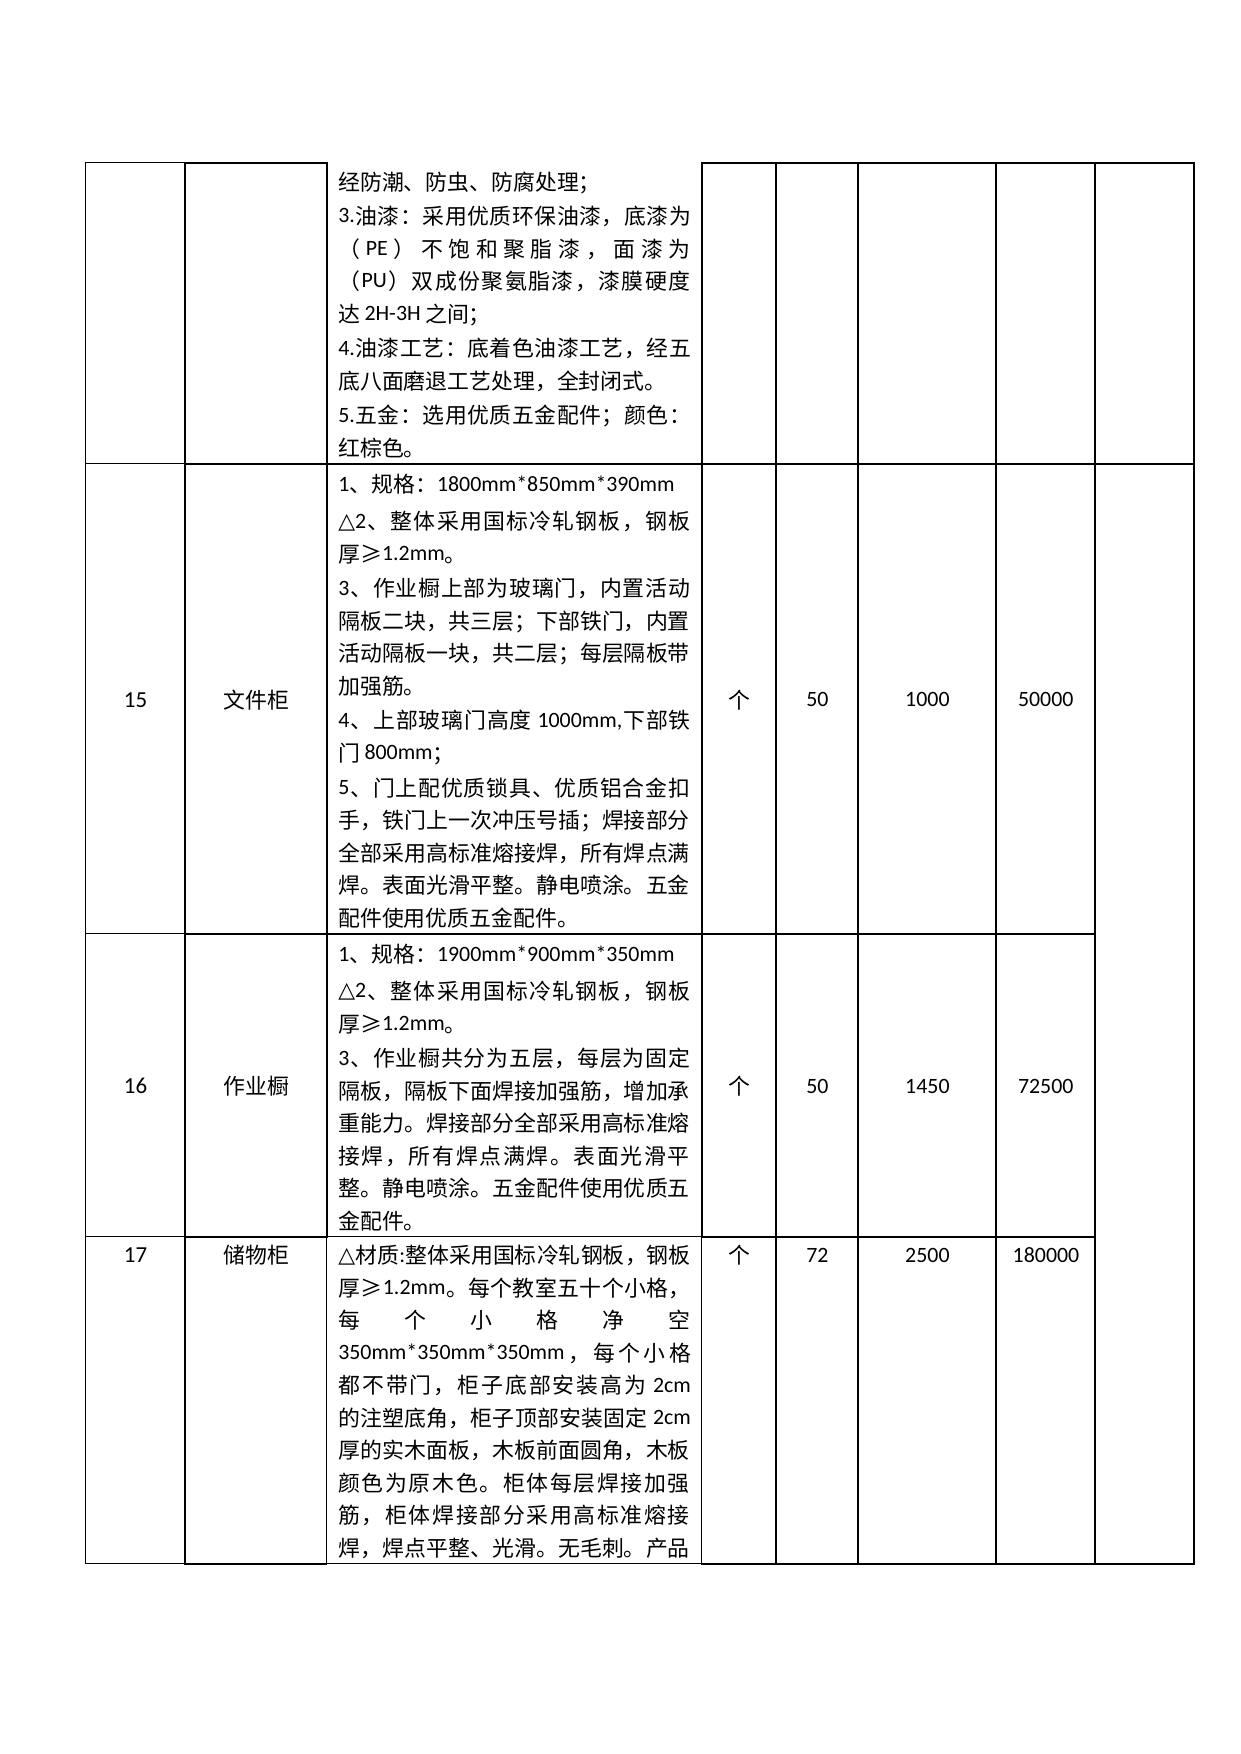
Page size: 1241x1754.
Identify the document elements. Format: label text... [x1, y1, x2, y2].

table_cell [1096, 1236, 1193, 1563]
table_cell 1、规格：1900mm*900mm*350mm [328, 935, 701, 972]
table_cell 个 [702, 1238, 775, 1563]
table_cell 180000 [997, 1238, 1094, 1563]
table_cell △2、整体采用国标冷轧钢板，钢板厚≥1.2mm。 [328, 972, 701, 1039]
table_cell 个 [703, 935, 775, 1236]
table_cell 4、上部玻璃门高度1000mm,下部铁门800mm； [328, 701, 701, 768]
table_cell △2、整体采用国标冷轧钢板，钢板厚≥1.2mm。 [328, 502, 701, 569]
table_cell 文件柜 [186, 465, 326, 933]
table_cell 72500 [997, 935, 1094, 1236]
table_cell 3、作业橱上部为玻璃门，内置活动隔板二块，共三层；下部铁门，内置活动隔板一块，共二层；每层隔板带加强筋。 [328, 569, 701, 701]
table_cell 3.油漆：采用优质环保油漆，底漆为（PE）不饱和聚脂漆，面漆为（PU）双成份聚氨脂漆，漆膜硬度达2H-3H之间； [328, 197, 701, 329]
table_cell 1450 [859, 935, 995, 1236]
table_cell 个 [703, 465, 775, 933]
table_cell 16 [86, 934, 184, 1236]
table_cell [327, 1237, 701, 1563]
table_cell 50 [777, 935, 857, 1236]
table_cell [328, 162, 701, 197]
table_cell [1096, 465, 1193, 1236]
table_cell 4.油漆工艺：底着色油漆工艺，经五底八面磨退工艺处理，全封闭式。 [328, 329, 701, 396]
table_cell 5.五金：选用优质五金配件；颜色：红棕色。 [328, 396, 701, 463]
table_cell 作业橱 [186, 935, 326, 1236]
table_cell 5、门上配优质锁具、优质铝合金扣手，铁门上一次冲压号插；焊接部分全部采用高标准熔接焊，所有焊点满焊。表面光滑平整。静电喷涂。五金配件使用优质五金配件。 [328, 768, 701, 933]
table_cell 1、规格：1800mm*850mm*390mm [328, 465, 701, 502]
table_cell 50 [777, 465, 857, 933]
table_cell 储物柜 [186, 1238, 326, 1563]
table_cell 72 [777, 1238, 857, 1563]
table_cell 50000 [997, 465, 1094, 933]
table_cell 1000 [859, 465, 995, 933]
table_cell 15 [86, 464, 184, 933]
table_cell 2500 [859, 1238, 995, 1563]
table_cell 3、作业橱共分为五层，每层为固定隔板，隔板下面焊接加强筋，增加承重能力。焊接部分全部采用高标准熔接焊，所有焊点满焊。表面光滑平整。静电喷涂。五金配件使用优质五金配件。 [328, 1039, 701, 1236]
table_cell 17 [86, 1237, 184, 1563]
